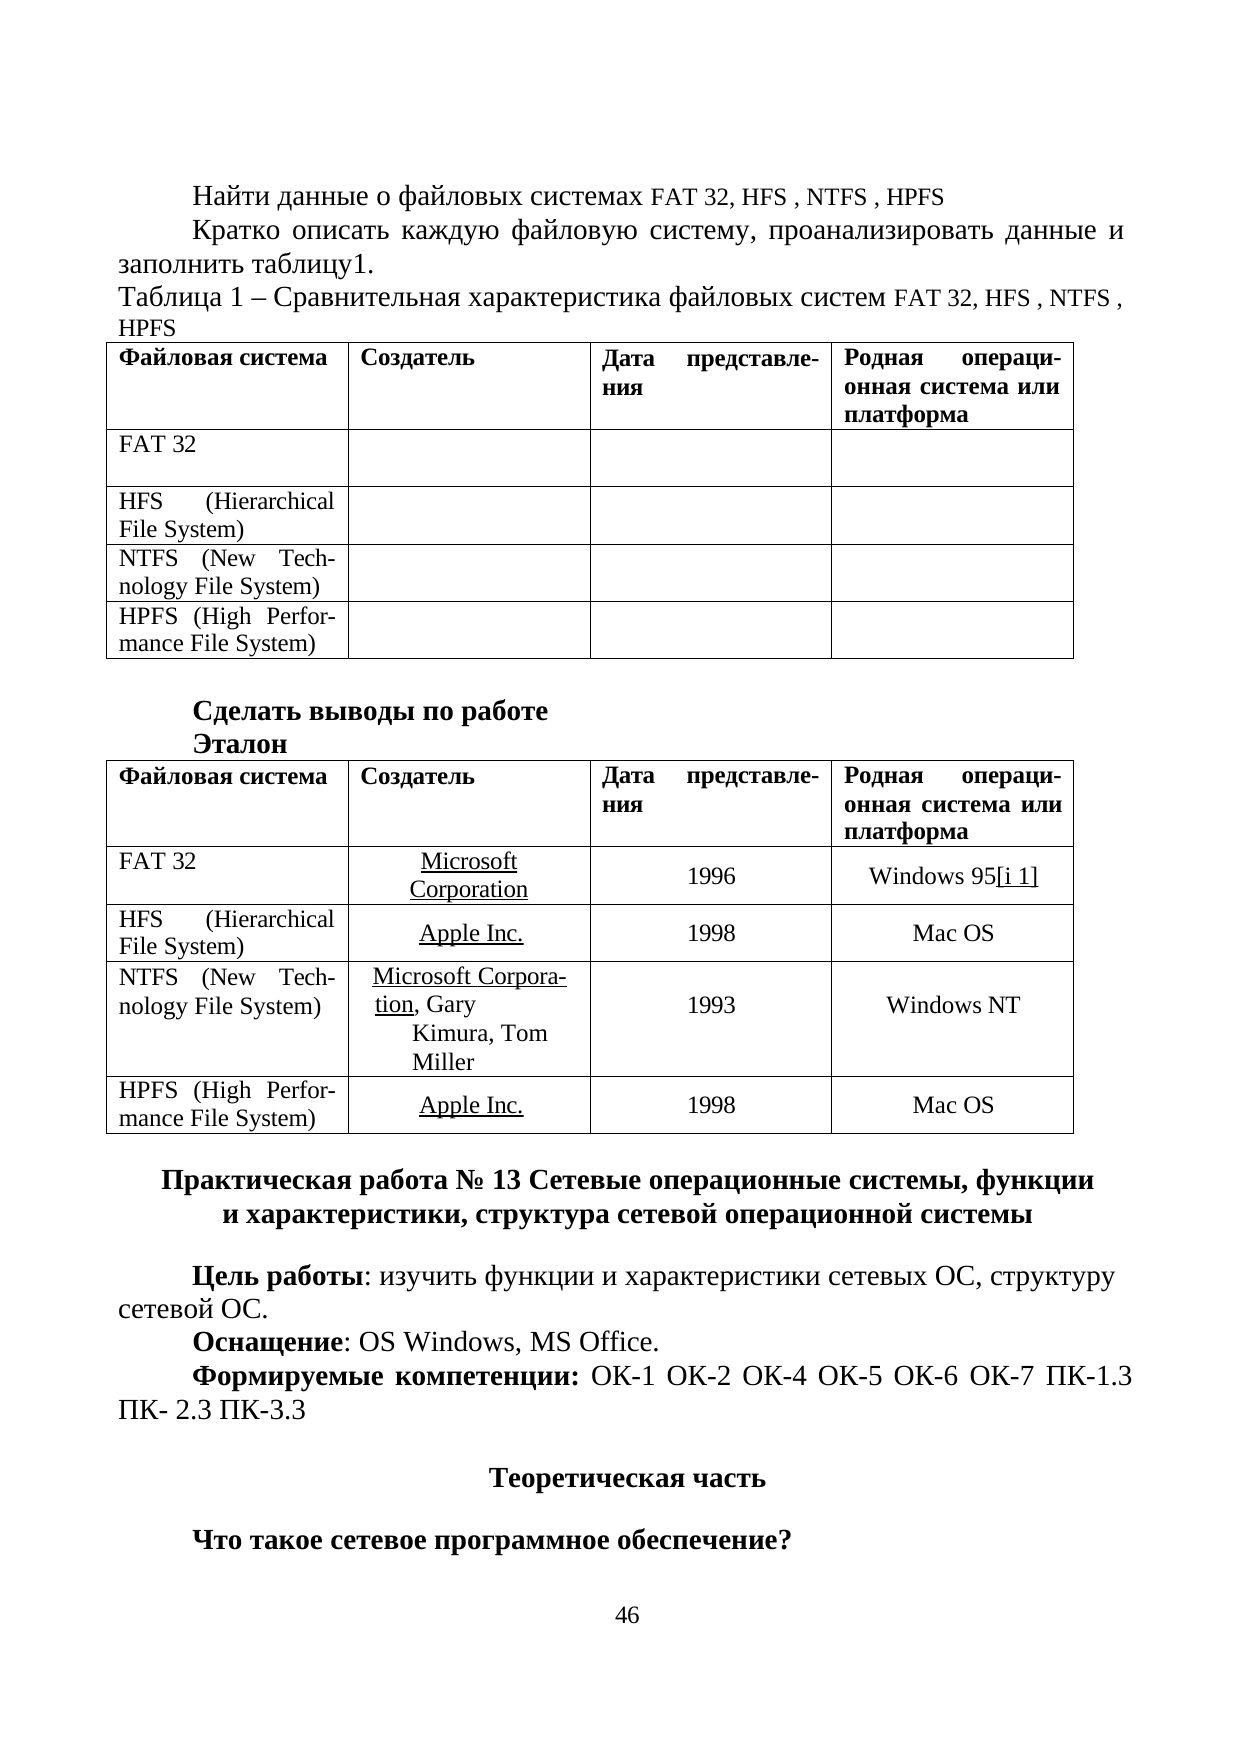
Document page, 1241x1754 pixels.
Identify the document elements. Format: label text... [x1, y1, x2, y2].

table_header Файловая система [107, 343, 348, 429]
table_cell [591, 487, 831, 543]
table_cell 1996 [591, 847, 831, 904]
text Оснащение: OS Windows, MS Office. [192, 1325, 1166, 1358]
table_cell Microsoft Corpora- tion, Gary Kimura, Tom Miller [349, 962, 590, 1076]
table_cell [832, 545, 1073, 601]
subtitle Практическая работа № 13 Сетевые операционные системы, функции и характеристики, структура сетевой операционной системы [161, 1162, 1105, 1229]
table_cell [349, 545, 590, 601]
table_cell [832, 487, 1073, 543]
table_cell FAT 32 [107, 847, 348, 904]
table_cell NTFS (New Tech- nology File System) [107, 962, 348, 1076]
table_cell Mac OS [832, 1077, 1073, 1133]
text Кратко описать каждую файловую систему, проанализировать данные и заполнить таблицу1. [118, 212, 1166, 279]
table_cell Mac OS [832, 905, 1073, 961]
table_cell Windows NT [832, 962, 1073, 1076]
table_header Родная операци- онная система или платформа [832, 761, 1073, 846]
table_header Родная операци- онная система или платформа [832, 343, 1073, 429]
table_header Дата представле- ния [591, 761, 831, 846]
table_cell Apple Inc. [349, 905, 590, 961]
table_cell [591, 430, 831, 486]
table_cell [591, 545, 831, 601]
table_cell Windows 95[i 1] [832, 847, 1073, 904]
table_cell [832, 430, 1073, 486]
table_cell [832, 602, 1073, 658]
table_header Создатель [349, 761, 590, 846]
table_cell Apple Inc. [349, 1077, 590, 1133]
table_header Дата представле- ния [591, 343, 831, 429]
text Таблица 1 – Сравнительная характеристика файловых систем FAT 32, HFS , NTFS , HPFS [118, 279, 1166, 342]
table_header Файловая система [107, 761, 348, 846]
table_cell HFS (Hierarchical File System) [107, 905, 348, 961]
text Цель работы: изучить функции и характеристики сетевых ОС, структуру сетевой ОС. [118, 1258, 1166, 1325]
table_cell NTFS (New Tech- nology File System) [107, 545, 348, 601]
table_cell HPFS (High Perfor- mance File System) [107, 1077, 348, 1133]
table_header Создатель [349, 343, 590, 429]
subtitle Теоретическая часть Что такое сетевое программное обеспечение? [192, 1460, 814, 1556]
table_cell [349, 430, 590, 486]
table_cell [591, 602, 831, 658]
table_cell 1993 [591, 962, 831, 1076]
table_cell Microsoft Corporation [349, 847, 590, 904]
table_cell FAT 32 [107, 430, 348, 486]
table_cell HFS (Hierarchical File System) [107, 487, 348, 543]
table_cell [349, 487, 590, 543]
text Формируемые компетенции: ОК-1 ОК-2 ОК-4 ОК-5 ОК-6 ОК-7 ПК-1.3 ПК- 2.3 ПК-3.3 [118, 1358, 1137, 1426]
table_cell [349, 602, 590, 658]
table_cell 1998 [591, 1077, 831, 1133]
subtitle Сделать выводы по работе Эталон [192, 693, 637, 760]
table_cell HPFS (High Perfor- mance File System) [107, 602, 348, 658]
text Найти данные о файловых системах FAT 32, HFS , NTFS , HPFS [192, 178, 1166, 212]
table_cell 1998 [591, 905, 831, 961]
